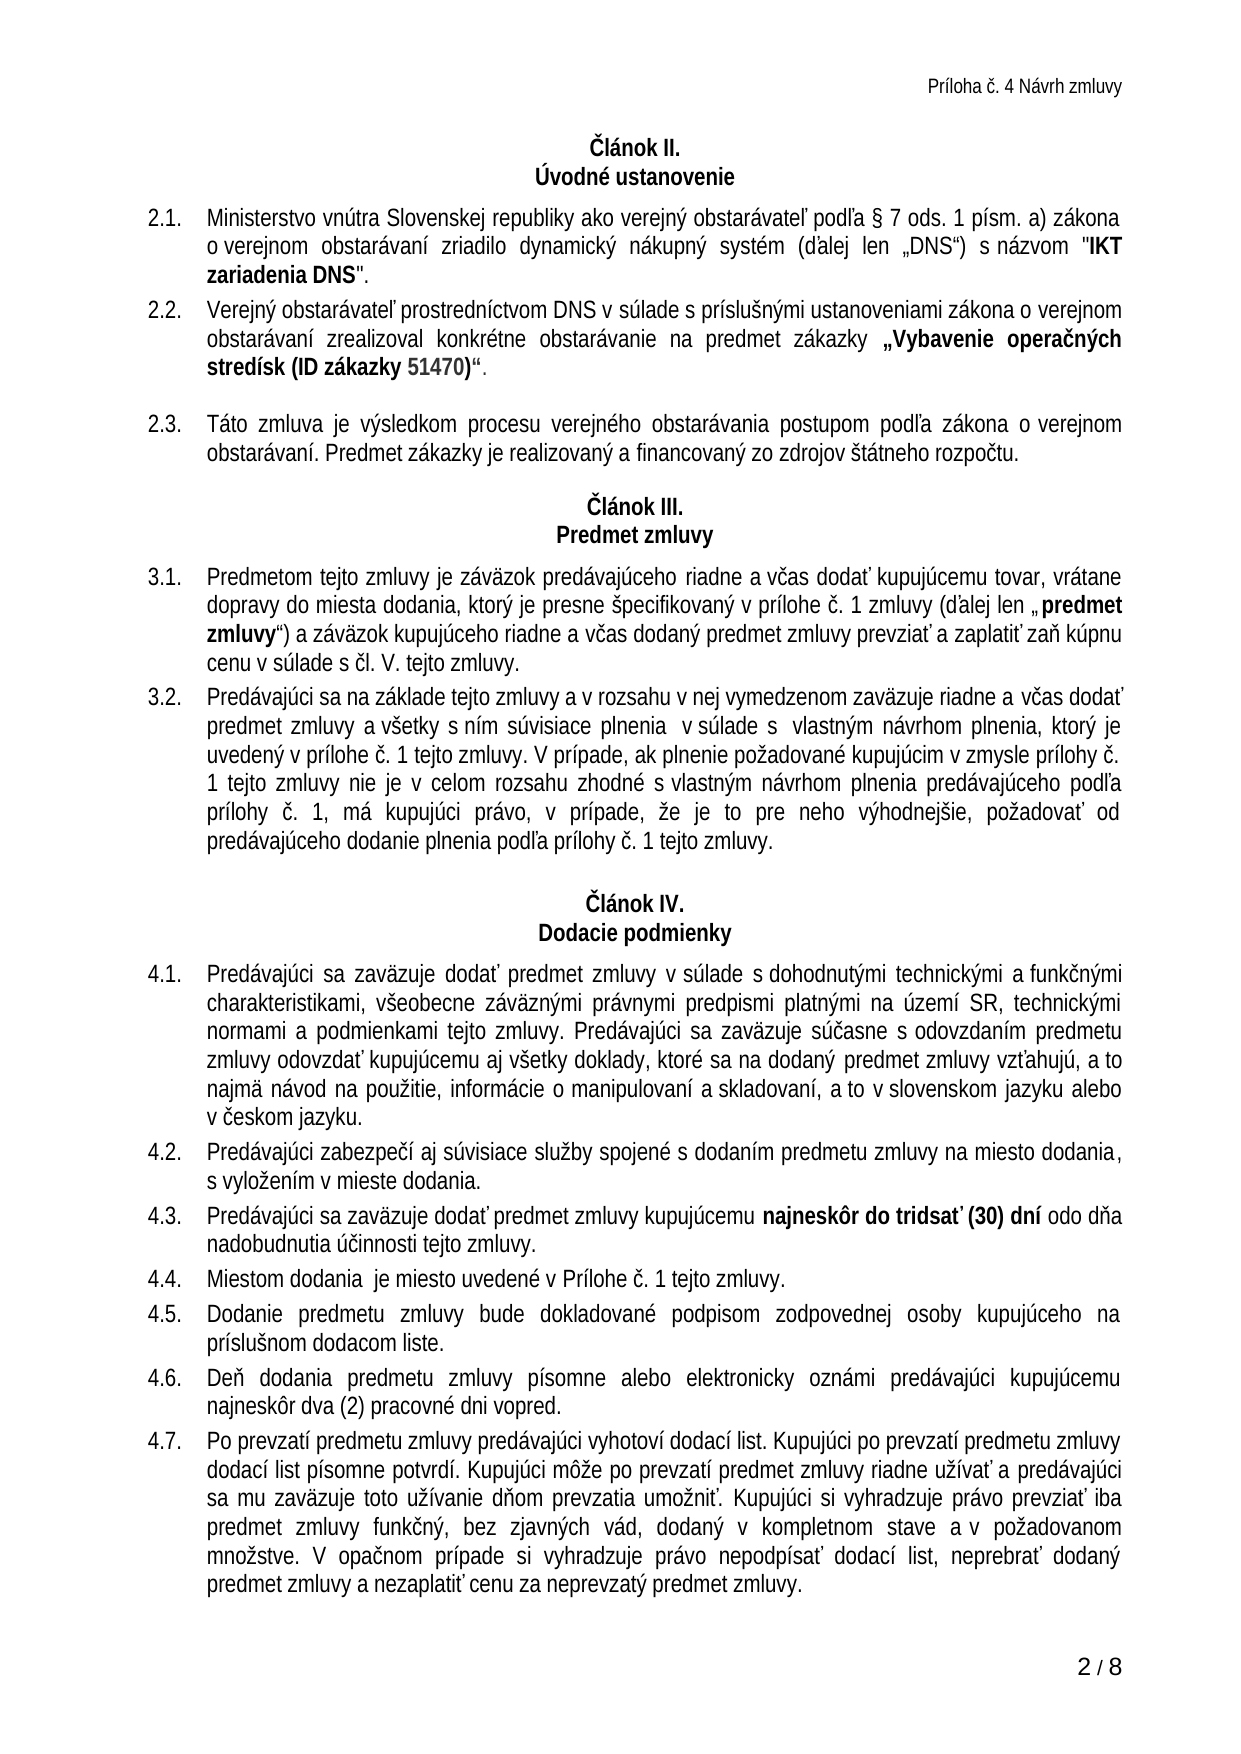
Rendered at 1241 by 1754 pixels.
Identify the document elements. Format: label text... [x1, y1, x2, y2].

list Predávajúci sa zaväzuje dodať predmet zmluvy v súlade s dohodnutými technickými a funkčnými charakteristikami, všeobecne záväznými právnymi predpismi platnými na území SR, technickými normami a podmienkami tejto zmluvy. Predávajúci sa zaväzuje súčasne s odovzdaním predmetu zmluvy odovzdať kupujúcemu aj všetky doklady, ktoré sa na dodaný predmet zmluvy vzťahujú, a to najmä návod na použitie, informácie o manipulovaní a skladovaní, a to v slovenskom jazyku alebo v českom jazyku. [148, 959, 1122, 1131]
list Predávajúci sa zaväzuje dodať predmet zmluvy kupujúcemu najneskôr do tridsať (30) dní odo dňa nadobudnutia účinnosti tejto zmluvy. [148, 1201, 1122, 1258]
text Dodacie podmienky [148, 918, 1122, 946]
list Po prevzatí predmetu zmluvy predávajúci vyhotoví dodací list. Kupujúci po prevzatí predmetu zmluvy dodací list písomne potvrdí. Kupujúci môže po prevzatí predmet zmluvy riadne užívať a predávajúci sa mu zaväzuje toto užívanie dňom prevzatia umožniť. Kupujúci si vyhradzuje právo prevziať iba predmet zmluvy funkčný, bez zjavných vád, dodaný v kompletnom stave a v požadovanom množstve. V opačnom prípade si vyhradzuje právo nepodpísať dodací list, neprebrať dodaný predmet zmluvy a nezaplatiť cenu za neprevzatý predmet zmluvy. [148, 1426, 1122, 1598]
text Článok II. [148, 133, 1122, 162]
list Predávajúci sa na základe tejto zmluvy a v rozsahu v nej vymedzenom zaväzuje riadne a včas dodať predmet zmluvy a všetky s ním súvisiace plnenia v súlade s vlastným návrhom plnenia, ktorý je uvedený v prílohe č. 1 tejto zmluvy. V prípade, ak plnenie požadované kupujúcim v zmysle prílohy č. 1 tejto zmluvy nie je v celom rozsahu zhodné s vlastným návrhom plnenia predávajúceho podľa prílohy č. 1, má kupujúci právo, v prípade, že je to pre neho výhodnejšie, požadovať od predávajúceho dodanie plnenia podľa prílohy č. 1 tejto zmluvy. [148, 682, 1122, 854]
text Článok III. [148, 492, 1122, 520]
list Dodanie predmetu zmluvy bude dokladované podpisom zodpovednej osoby kupujúceho na príslušnom dodacom liste. [148, 1299, 1122, 1356]
list Predmetom tejto zmluvy je záväzok predávajúceho riadne a včas dodať kupujúcemu tovar, vrátane dopravy do miesta dodania, ktorý je presne špecifikovaný v prílohe č. 1 zmluvy (ďalej len „predmet zmluvy“) a záväzok kupujúceho riadne a včas dodaný predmet zmluvy prevziať a zaplatiť zaň kúpnu cenu v súlade s čl. V. tejto zmluvy. [148, 562, 1122, 676]
text Úvodné ustanovenie [148, 162, 1122, 190]
text Článok IV. [148, 889, 1122, 918]
list Táto zmluva je výsledkom procesu verejného obstarávania postupom podľa zákona o verejnom obstarávaní. Predmet zákazky je realizovaný a financovaný zo zdrojov štátneho rozpočtu. [148, 409, 1122, 467]
list Verejný obstarávateľ prostredníctvom DNS v súlade s príslušnými ustanoveniami zákona o verejnom obstarávaní zrealizoval konkrétne obstarávanie na predmet zákazky „Vybavenie operačných stredísk (ID zákazky 51470)“. [148, 295, 1122, 381]
list Ministerstvo vnútra Slovenskej republiky ako verejný obstarávateľ podľa § 7 ods. 1 písm. a) zákona o verejnom obstarávaní zriadilo dynamický nákupný systém (ďalej len „DNS“) s názvom "IKT zariadenia DNS". [148, 203, 1122, 289]
list Miestom dodania je miesto uvedené v Prílohe č. 1 tejto zmluvy. [148, 1264, 1122, 1293]
list Deň dodania predmetu zmluvy písomne alebo elektronicky oznámi predávajúci kupujúcemu najneskôr dva (2) pracovné dni vopred. [148, 1363, 1122, 1420]
text Predmet zmluvy [148, 520, 1122, 549]
list Predávajúci zabezpečí aj súvisiace služby spojené s dodaním predmetu zmluvy na miesto dodania, s vyložením v mieste dodania. [148, 1137, 1122, 1194]
